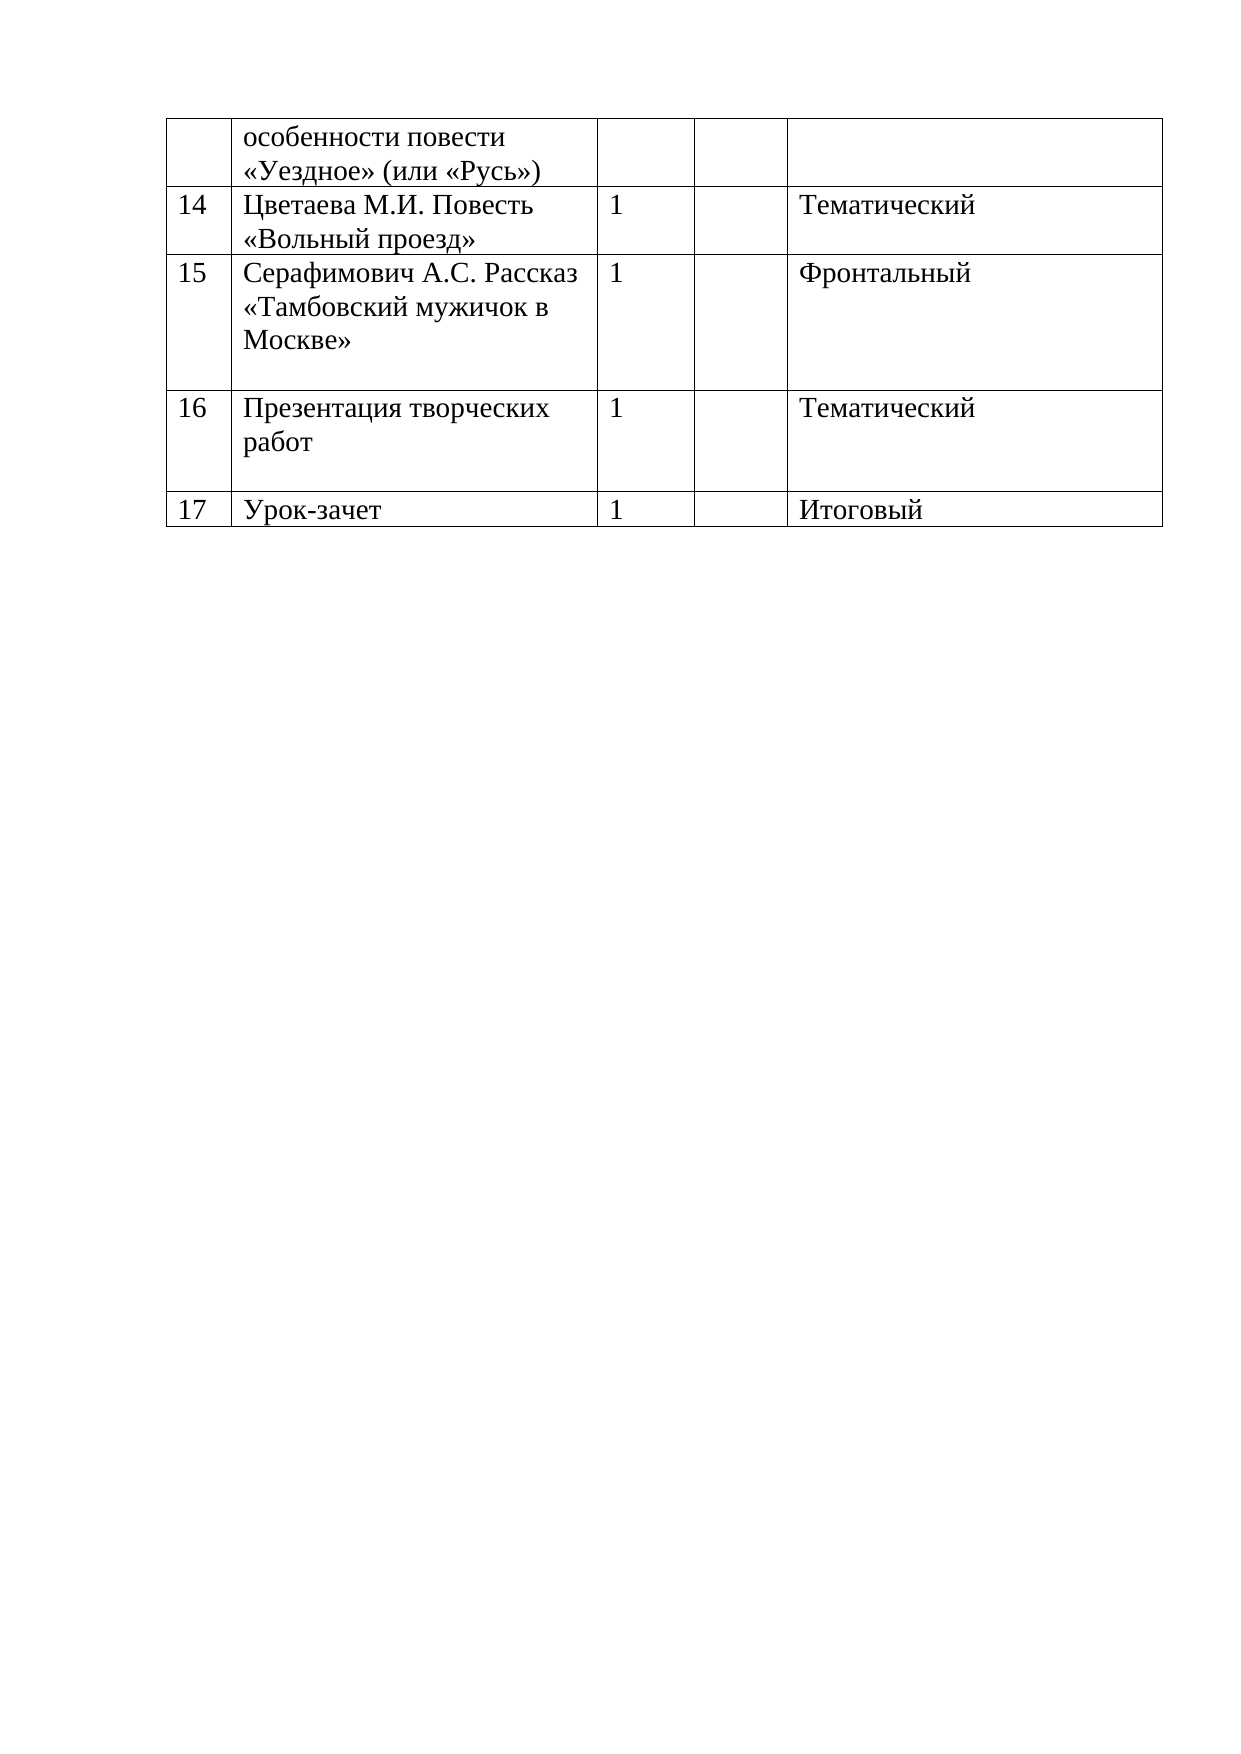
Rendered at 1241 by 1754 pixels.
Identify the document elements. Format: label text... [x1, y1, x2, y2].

table_cell Урок-зачет [232, 492, 597, 526]
table_cell 1 [598, 187, 694, 254]
table_cell 1 [598, 492, 694, 526]
table_cell 1 [598, 119, 694, 186]
table_cell Цветаева М.И. Повесть «Вольный проезд» [232, 187, 597, 254]
table_cell 17 [167, 492, 231, 526]
table_cell Презентация творческих работ [232, 391, 597, 491]
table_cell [232, 119, 597, 186]
table_cell Итоговый [788, 492, 1162, 526]
table_cell 13 [167, 119, 231, 186]
table_cell 16 [167, 391, 231, 491]
table_cell [695, 391, 787, 491]
table_cell [695, 187, 787, 254]
table_cell 14 [167, 187, 231, 254]
table_cell 15 [167, 255, 231, 389]
table_cell Серафимович А.С. Рассказ «Тамбовский мужичок в Москве» [232, 255, 597, 389]
table_cell Тематический [788, 391, 1162, 491]
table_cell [788, 119, 1162, 186]
table_cell 1 [598, 391, 694, 491]
table_cell Тематический [788, 187, 1162, 254]
table_cell [695, 492, 787, 526]
table_cell [695, 255, 787, 389]
table_cell 1 [598, 255, 694, 389]
table_cell Фронтальный [788, 255, 1162, 389]
table_cell [695, 119, 787, 186]
